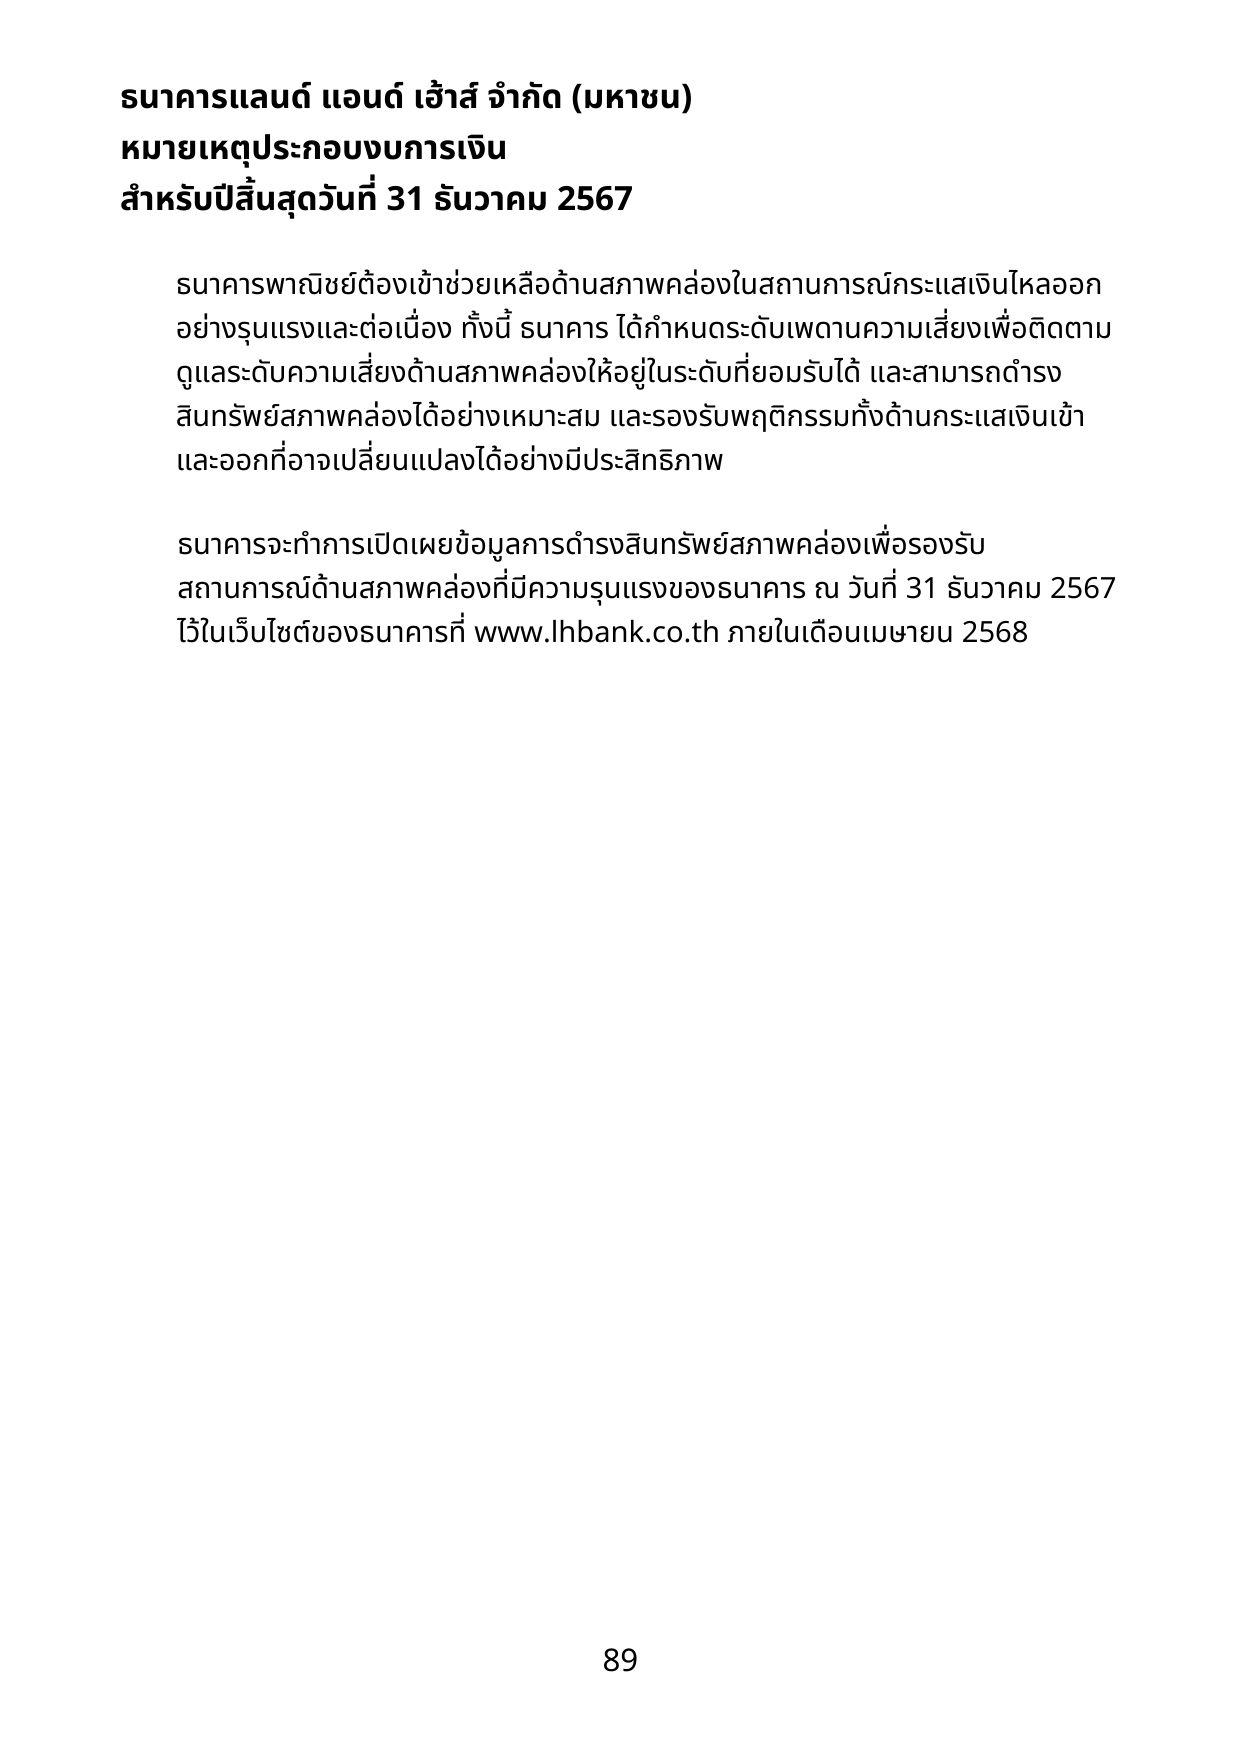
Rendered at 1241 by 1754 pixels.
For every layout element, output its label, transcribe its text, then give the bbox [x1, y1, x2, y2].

text ธนาคารจะทำการเปิดเผยข้อมูลการดำรงสินทรัพย์สภาพคล่องเพื่อรองรับสถานการณ์ด้านสภาพคล่องที่มีความรุนแรงของธนาคาร ณ วันที่ 31 ธันวาคม 2567 ไว้ในเว็บไซต์ของธนาคารที่ www.lhbank.co.th ภายในเดือนเมษายน 2568 [177, 523, 1120, 656]
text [176, 263, 1120, 484]
